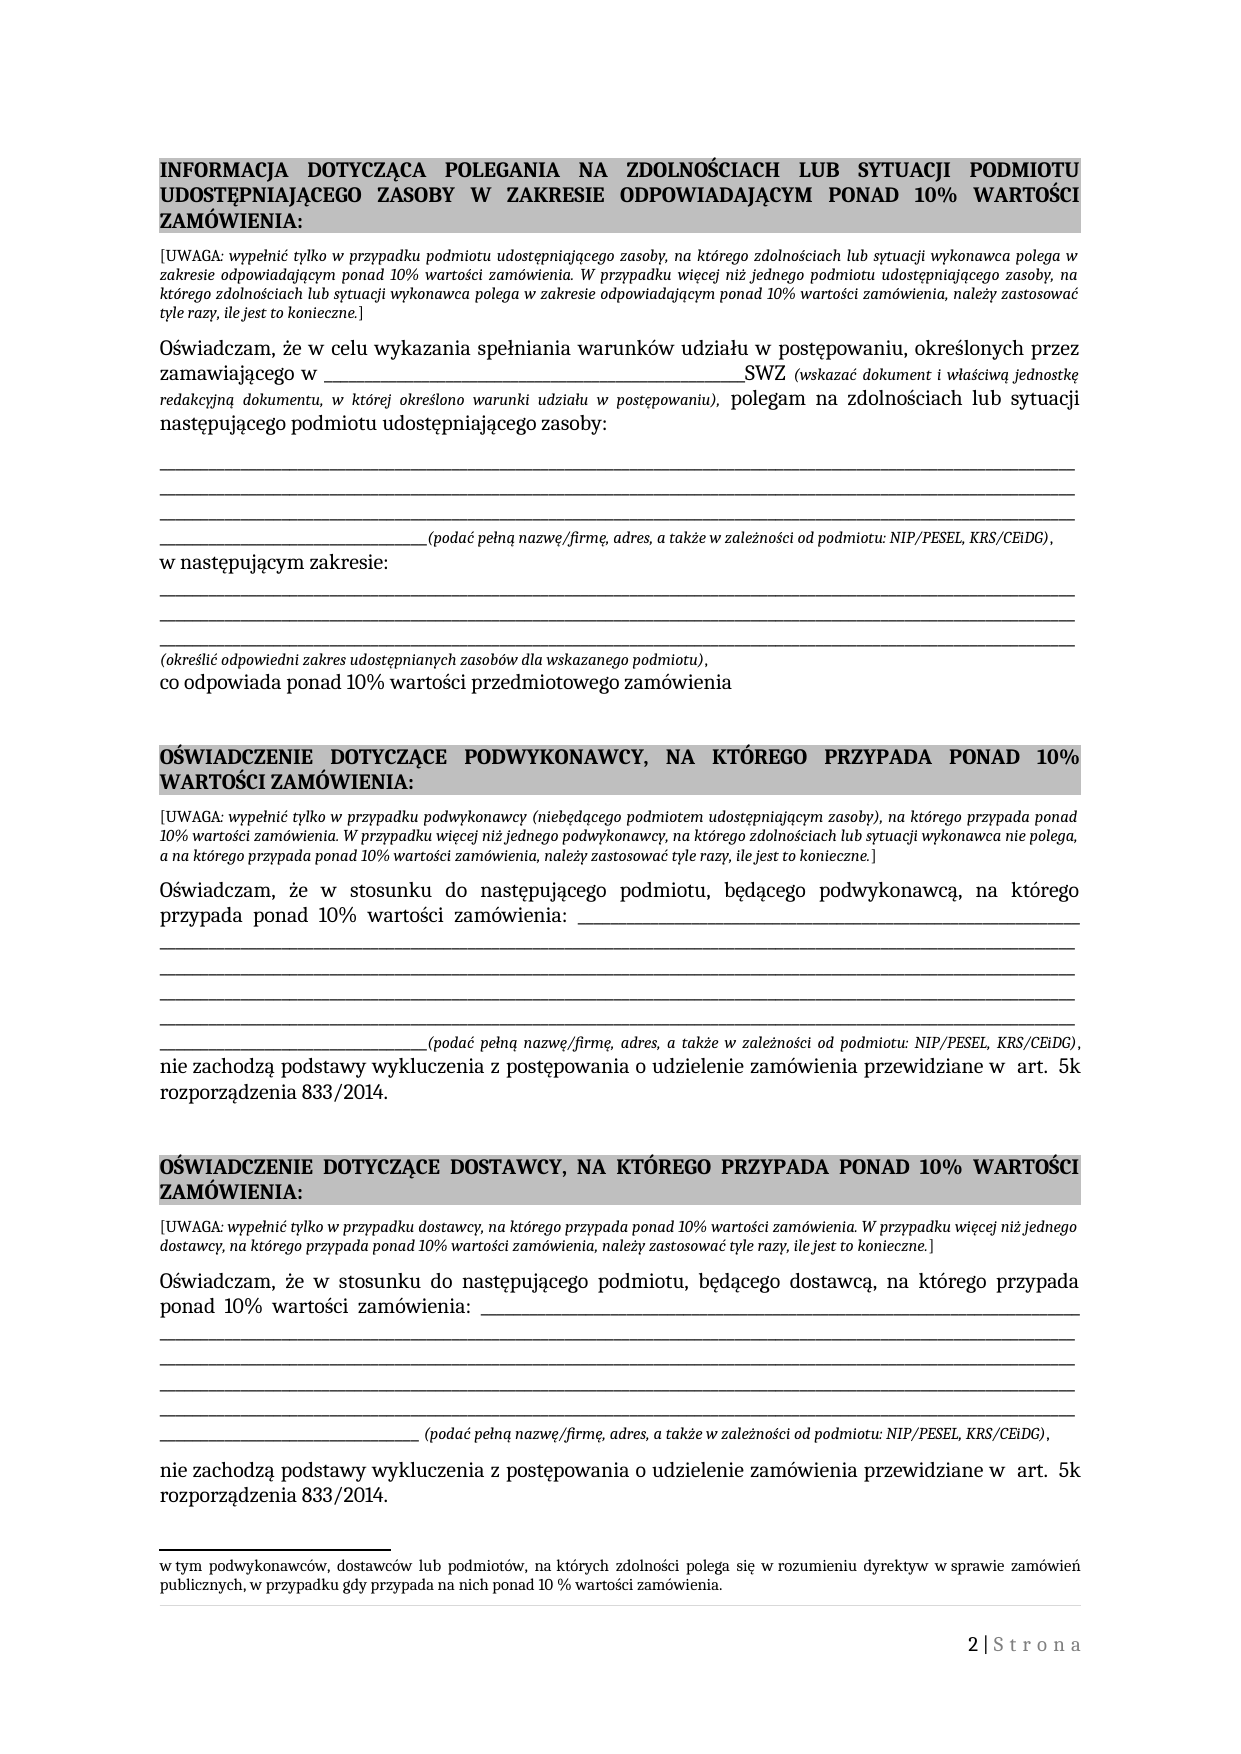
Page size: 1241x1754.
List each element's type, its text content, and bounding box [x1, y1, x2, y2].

text Oświadczam, że w stosunku do następującego podmiotu, będącego dostawcą, na którego przypada ponad 10% wartości zamówienia: __________________________________________________________________________ ____________________________________________________________________________________________________________________________________________________________________________________________________________________________________________________________________________________________________________________________________________________________________________________________________________________________________________________________________________________________________ (podać pełną nazwę/firmę, adres, a także w zależności od podmiotu: NIP/PESEL, KRS/CEiDG), [159, 1268, 1081, 1445]
text nie zachodzą podstawy wykluczenia z postępowania o udzielenie zamówienia przewidziane w art. 5k rozporządzenia 833/2014. [159, 1457, 1081, 1508]
text Oświadczam, że w stosunku do następującego podmiotu, będącego podwykonawcą, na którego przypada ponad 10% wartości zamówienia: ______________________________________________________________ _____________________________________________________________________________________________________________________________________________________________________________________________________________________________________________________________________________________________________________________________________________________________________________________________________________________________________________________________________________________________________(podać pełną nazwę/firmę, adres, a także w zależności od podmiotu: NIP/PESEL, KRS/CEiDG), nie zachodzą podstawy wykluczenia z postępowania o udzielenie zamówienia przewidziane w art. 5k rozporządzenia 833/2014. [159, 878, 1081, 1104]
text [UWAGA: wypełnić tylko w przypadku podmiotu udostępniającego zasoby, na którego zdolnościach lub sytuacji wykonawca polega w zakresie odpowiadającym ponad 10% wartości zamówienia. W przypadku więcej niż jednego podmiotu udostępniającego zasoby, na którego zdolnościach lub sytuacji wykonawca polega w zakresie odpowiadającym ponad 10% wartości zamówienia, należy zastosować tyle razy, ile jest to konieczne.] [159, 246, 1081, 323]
text ____________________________________________________________________________________________________________________________________________________________________________________________________________________________________________________________________________________________________________________________________________________________________________________(podać pełną nazwę/firmę, adres, a także w zależności od podmiotu: NIP/PESEL, KRS/CEiDG), w następującym zakresie: ___________________________________________________________________________________________________________________________________________________________________________________________________________________________________________________________________________________________________________________________________________________ (określić odpowiedni zakres udostępnianych zasobów dla wskazanego podmiotu), co odpowiada ponad 10% wartości przedmiotowego zamówienia [159, 448, 1081, 694]
text Oświadczam, że w celu wykazania spełniania warunków udziału w postępowaniu, określonych przez zamawiającego w ____________________________________________________SWZ (wskazać dokument i właściwą jednostkę redakcyjną dokumentu, w której określono warunki udziału w postępowaniu), polegam na zdolnościach lub sytuacji następującego podmiotu udostępniającego zasoby: [159, 335, 1081, 436]
text [UWAGA: wypełnić tylko w przypadku podwykonawcy (niebędącego podmiotem udostępniającym zasoby), na którego przypada ponad 10% wartości zamówienia. W przypadku więcej niż jednego podwykonawcy, na którego zdolnościach lub sytuacji wykonawca nie polega, a na którego przypada ponad 10% wartości zamówienia, należy zastosować tyle razy, ile jest to konieczne.] [159, 808, 1081, 865]
text OŚWIADCZENIE DOTYCZĄCE DOSTAWCY, NA KTÓREGO PRZYPADA PONAD 10% WARTOŚCI ZAMÓWIENIA: [159, 1155, 1081, 1205]
text OŚWIADCZENIE DOTYCZĄCE PODWYKONAWCY, NA KTÓREGO PRZYPADA PONAD 10% WARTOŚCI ZAMÓWIENIA: [159, 745, 1081, 795]
text INFORMACJA DOTYCZĄCA POLEGANIA NA ZDOLNOŚCIACH LUB SYTUACJI PODMIOTU UDOSTĘPNIAJĄCEGO ZASOBY W ZAKRESIE ODPOWIADAJĄCYM PONAD 10% WARTOŚCI ZAMÓWIENIA: [159, 158, 1081, 233]
text [UWAGA: wypełnić tylko w przypadku dostawcy, na którego przypada ponad 10% wartości zamówienia. W przypadku więcej niż jednego dostawcy, na którego przypada ponad 10% wartości zamówienia, należy zastosować tyle razy, ile jest to konieczne.] [159, 1218, 1081, 1256]
